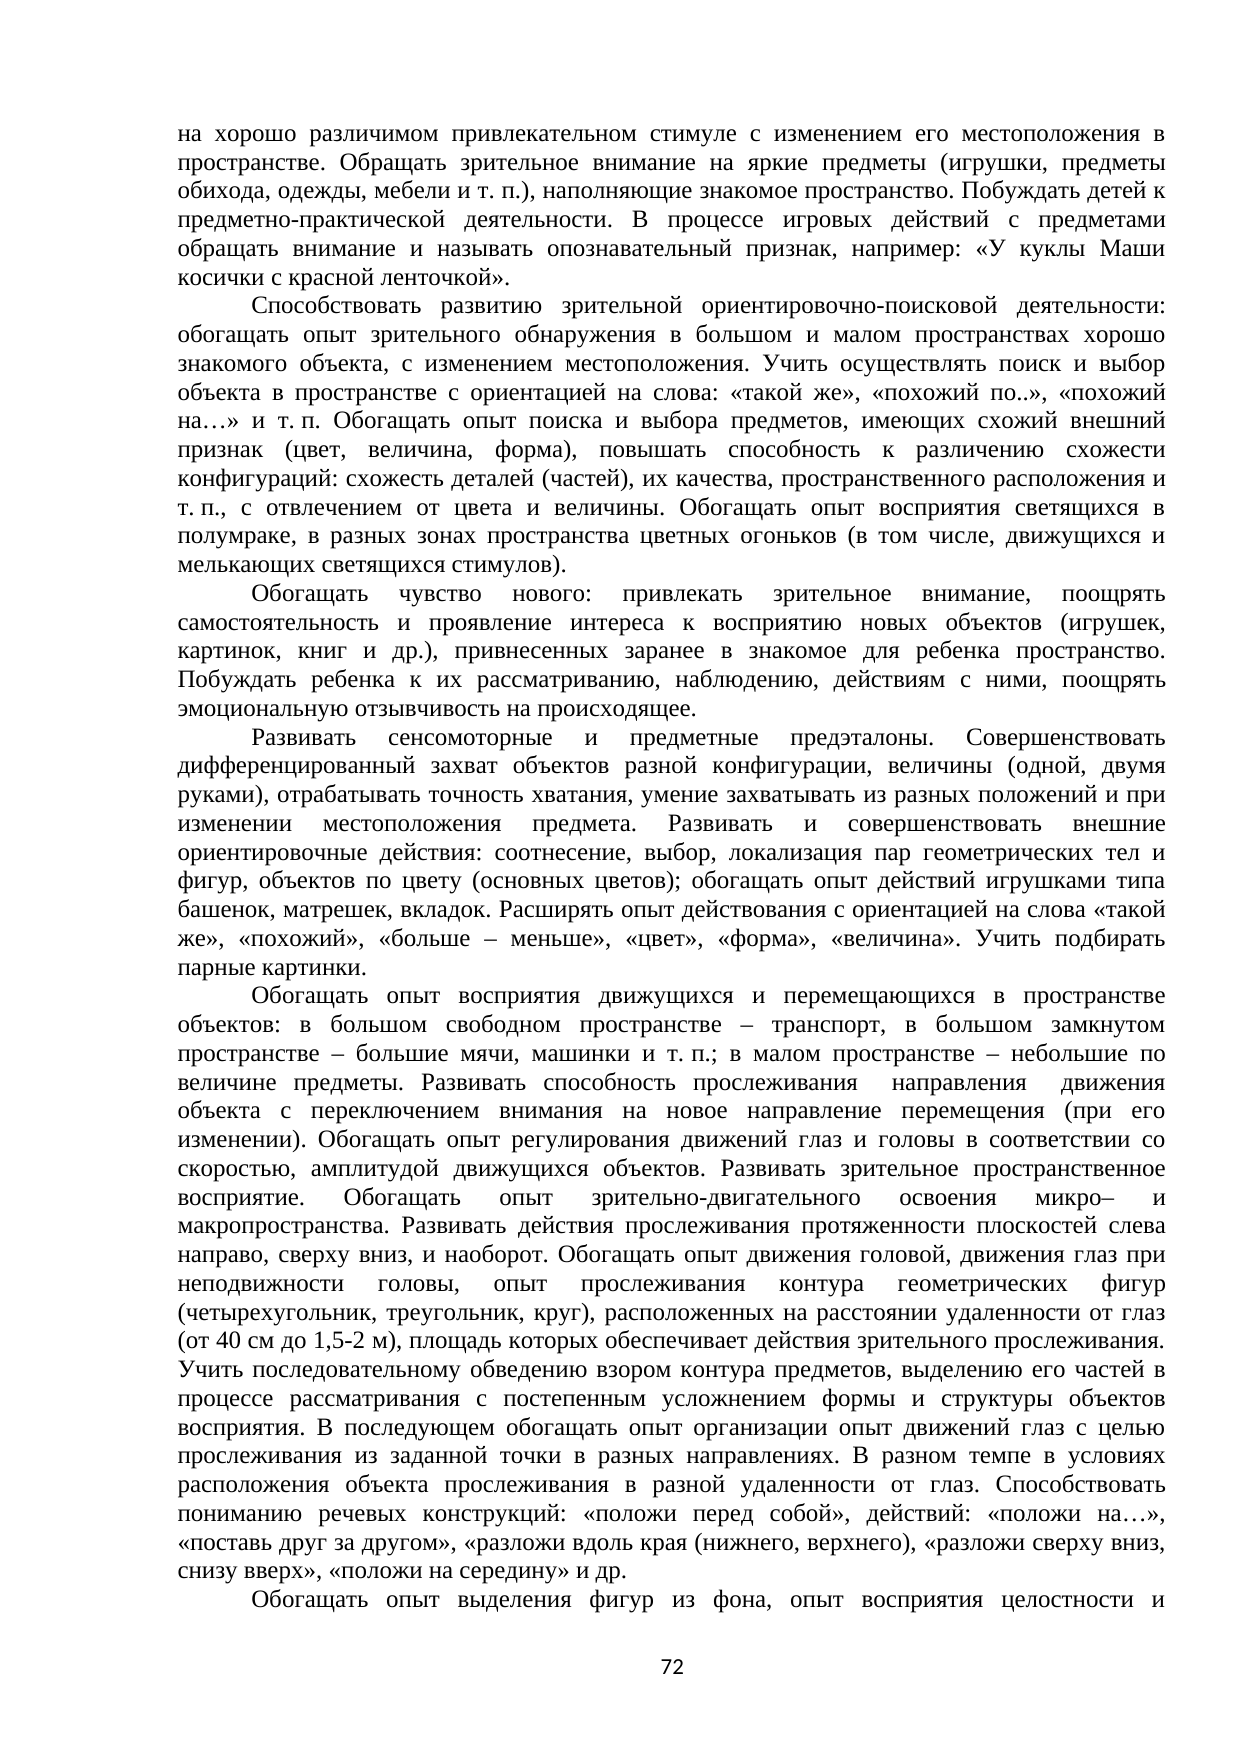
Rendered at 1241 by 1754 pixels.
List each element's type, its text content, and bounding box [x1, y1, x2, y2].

list Обогащать опыт восприятия движущихся и перемещающихся в пространстве объектов: в большом свободном пространстве – транспорт, в большом замкнутом пространстве – большие мячи, машинки и т. п.; в малом пространстве – небольшие по величине предметы. Развивать способность прослеживания направления движения объекта с переключением внимания на новое направление перемещения (при его изменении). Обогащать опыт регулирования движений глаз и головы в соответствии со скоростью, амплитудой движущихся объектов. Развивать зрительное пространственное восприятие. Обогащать опыт зрительно-двигательного освоения микро– и макропространства. Развивать действия прослеживания протяженности плоскостей слева направо, сверху вниз, и наоборот. Обогащать опыт движения головой, движения глаз при неподвижности головы, опыт прослеживания контура геометрических фигур (четырехугольник, треугольник, круг), расположенных на расстоянии удаленности от глаз (от 40 см до 1,5-2 м), площадь которых обеспечивает действия зрительного прослеживания. Учить последовательному обведению взором контура предметов, выделению его частей в процессе рассматривания с постепенным усложнением формы и структуры объектов восприятия. В последующем обогащать опыт организации опыт движений глаз с целью прослеживания из заданной точки в разных направлениях. В разном темпе в условиях расположения объекта прослеживания в разной удаленности от глаз. Способствовать пониманию речевых конструкций: «положи перед собой», действий: «положи на…», «поставь друг за другом», «разложи вдоль края (нижнего, верхнего), «разложи сверху вниз, снизу вверх», «положи на середину» и др. [177, 981, 1167, 1584]
list Развивать сенсомоторные и предметные предэталоны. Совершенствовать дифференцированный захват объектов разной конфигурации, величины (одной, двумя руками), отрабатывать точность хватания, умение захватывать из разных положений и при изменении местоположения предмета. Развивать и совершенствовать внешние ориентировочные действия: соотнесение, выбор, локализация пар геометрических тел и фигур, объектов по цвету (основных цветов); обогащать опыт действий игрушками типа башенок, матрешек, вкладок. Расширять опыт действования с ориентацией на слова «такой же», «похожий», «больше – меньше», «цвет», «форма», «величина». Учить подбирать парные картинки. [177, 722, 1167, 981]
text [177, 1584, 1167, 1613]
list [177, 118, 1167, 291]
list Способствовать развитию зрительной ориентировочно-поисковой деятельности: обогащать опыт зрительного обнаружения в большом и малом пространствах хорошо знакомого объекта, с изменением местоположения. Учить осуществлять поиск и выбор объекта в пространстве с ориентацией на слова: «такой же», «похожий по..», «похожий на…» и т. п. Обогащать опыт поиска и выбора предметов, имеющих схожий внешний признак (цвет, величина, форма), повышать способность к различению схожести конфигураций: схожесть деталей (частей), их качества, пространственного расположения и т. п., с отвлечением от цвета и величины. Обогащать опыт восприятия светящихся в полумраке, в разных зонах пространства цветных огоньков (в том числе, движущихся и мелькающих светящихся стимулов). [177, 291, 1167, 578]
list Обогащать чувство нового: привлекать зрительное внимание, поощрять самостоятельность и проявление интереса к восприятию новых объектов (игрушек, картинок, книг и др.), привнесенных заранее в знакомое для ребенка пространство. Побуждать ребенка к их рассматриванию, наблюдению, действиям с ними, поощрять эмоциональную отзывчивость на происходящее. [177, 578, 1167, 722]
